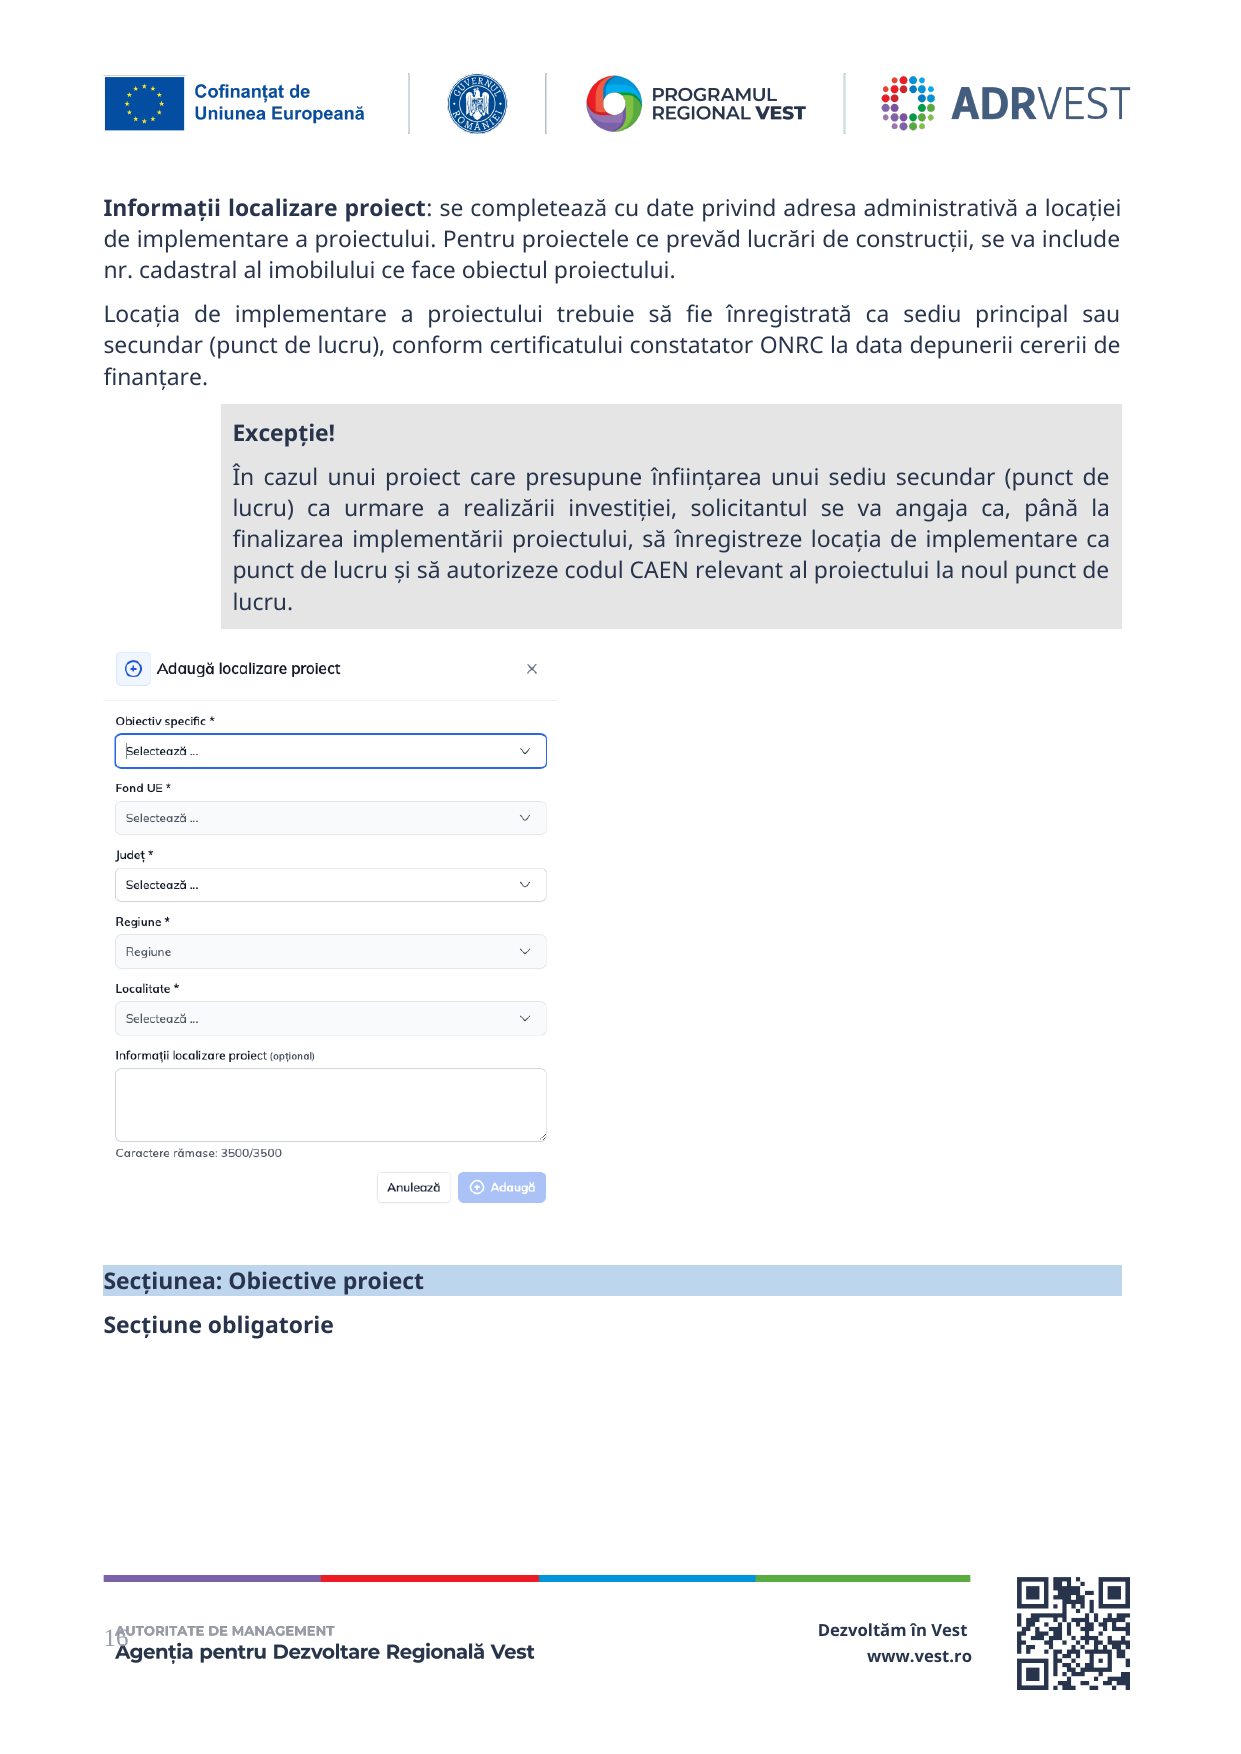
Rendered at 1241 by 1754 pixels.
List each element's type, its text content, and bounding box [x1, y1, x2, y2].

text Secţiune obligatorie [103, 1308, 1122, 1340]
text Informații localizare proiect: se completează cu date privind adresa administrativă a locației de implementare a proiectului. Pentru proiectele ce prevăd lucrări de construcții, se va include nr. cadastral al imobilului ce face obiectul proiectului. [103, 192, 1122, 286]
picture [103, 641, 558, 1209]
text Secţiunea: Obiective proiect [103, 1265, 1122, 1296]
table_header Excepție! În cazul unui proiect care presupune înființarea unui sediu secundar (punct de lucru) ca urmare a realizării investiției, solicitantul se va angaja ca, până la finalizarea implementării proiectului, să înregistreze locația de implementare ca punct de lucru și să autorizeze codul CAEN relevant al proiectului la noul punct de lucru. [221, 404, 1122, 629]
picture [103, 73, 1131, 134]
picture [1008, 1568, 1139, 1699]
text Locația de implementare a proiectului trebuie să fie înregistrată ca sediu principal sau secundar (punct de lucru), conform certificatului constatator ONRC la data depunerii cererii de finanțare. [103, 298, 1122, 392]
